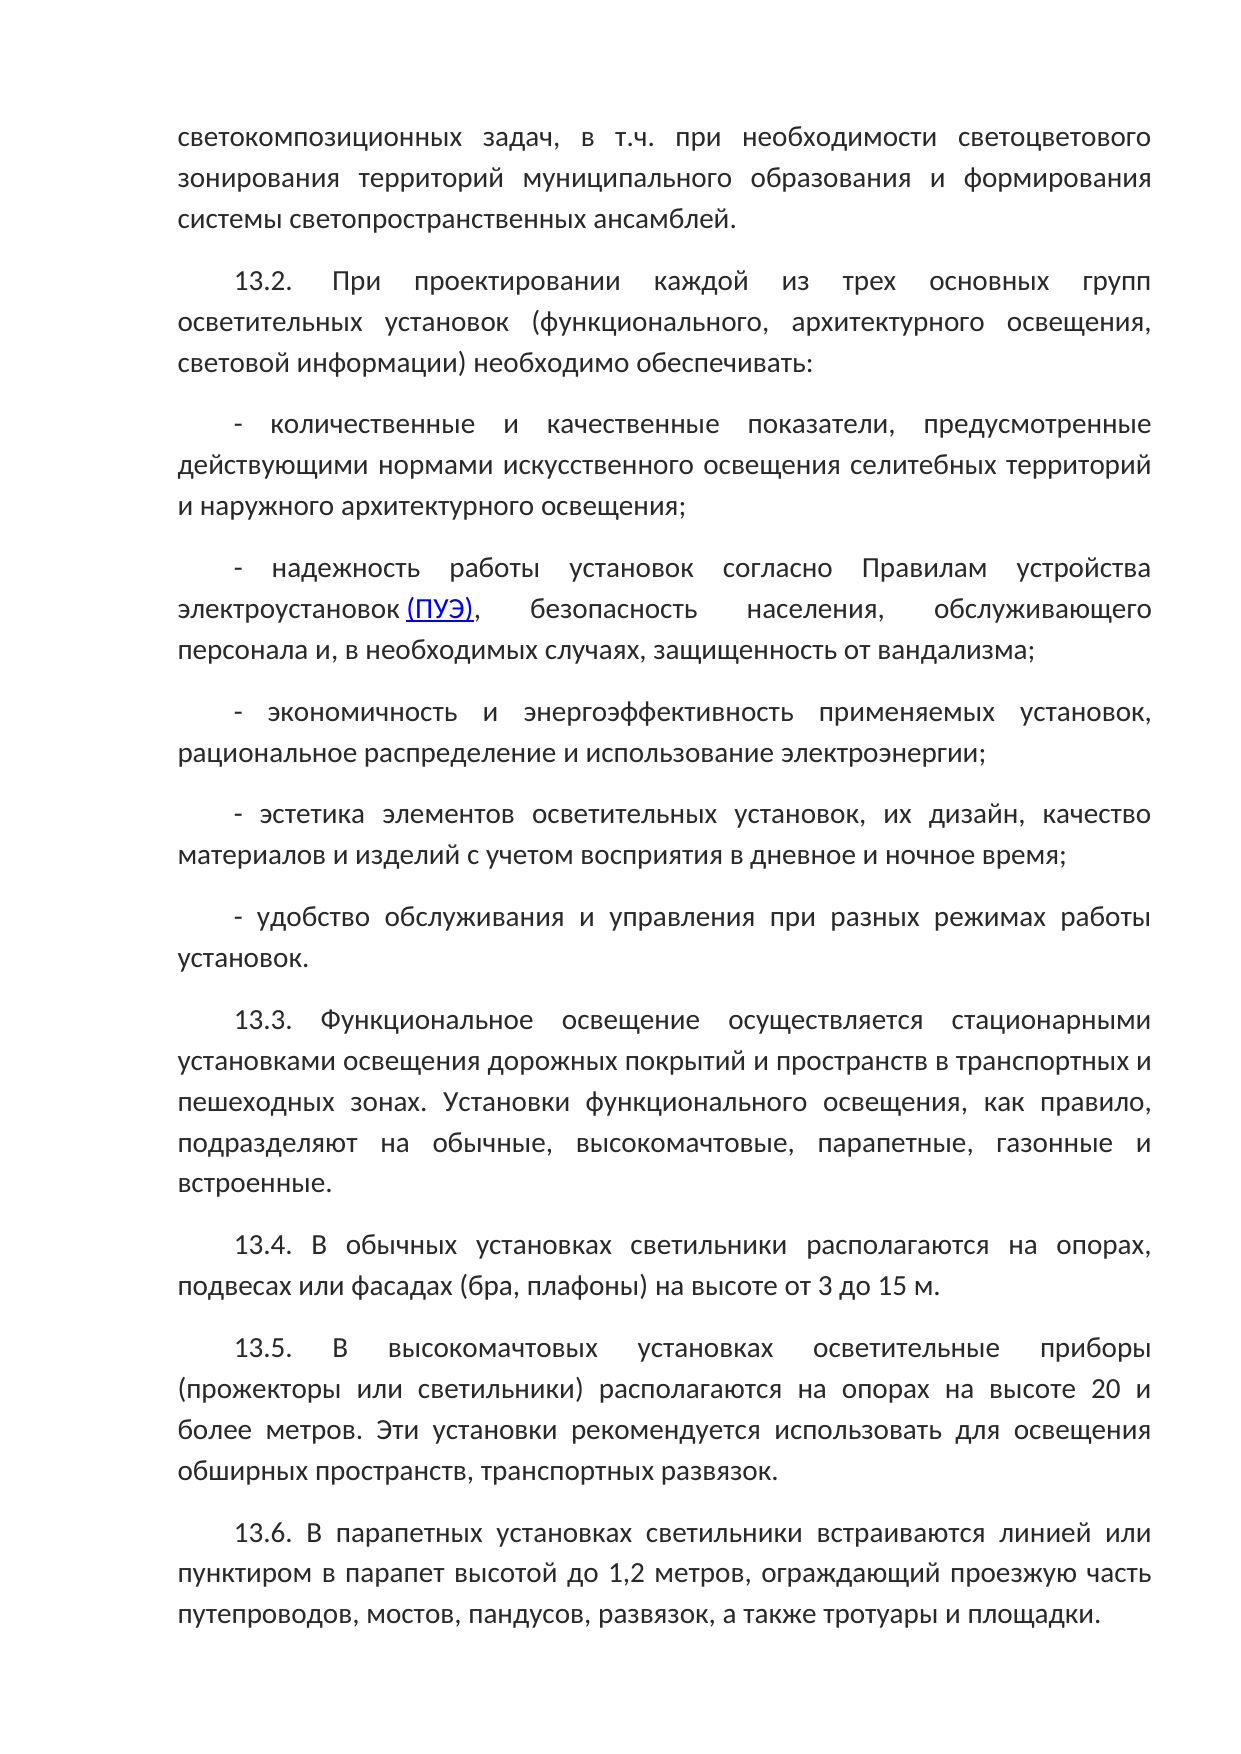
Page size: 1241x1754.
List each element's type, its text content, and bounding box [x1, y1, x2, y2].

text - удобство обслуживания и управления при разных режимах работы установок. [177, 898, 1152, 975]
text 13.2. При проектировании каждой из трех основных групп осветительных установок (функционального, архитектурного освещения, световой информации) необходимо обеспечивать: [177, 262, 1152, 379]
text - надежность работы установок согласно Правилам устройства электроустановок (ПУЭ), безопасность населения, обслуживающего персонала и, в необходимых случаях, защищенность от вандализма; [177, 549, 1152, 667]
text 13.5. В высокомачтовых установках осветительные приборы (прожекторы или светильники) располагаются на опорах на высоте 20 и более метров. Эти установки рекомендуется использовать для освещения обширных пространств, транспортных развязок. [177, 1329, 1152, 1487]
text 13.3. Функциональное освещение осуществляется стационарными установками освещения дорожных покрытий и пространств в транспортных и пешеходных зонах. Установки функционального освещения, как правило, подразделяют на обычные, высокомачтовые, парапетные, газонные и встроенные. [177, 1001, 1152, 1200]
text - эстетика элементов осветительных установок, их дизайн, качество материалов и изделий с учетом восприятия в дневное и ночное время; [177, 795, 1152, 872]
text 13.6. В парапетных установках светильники встраиваются линией или пунктиром в парапет высотой до 1,2 метров, ограждающий проезжую часть путепроводов, мостов, пандусов, развязок, а также тротуары и площадки. [177, 1514, 1152, 1631]
text - экономичность и энергоэффективность применяемых установок, рациональное распределение и использование электроэнергии; [177, 693, 1152, 769]
text 13.4. В обычных установках светильники располагаются на опорах, подвесах или фасадах (бра, плафоны) на высоте от 3 до 15 м. [177, 1226, 1152, 1303]
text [177, 118, 1152, 236]
text - количественные и качественные показатели, предусмотренные действующими нормами искусственного освещения селитебных территорий и наружного архитектурного освещения; [177, 405, 1152, 523]
